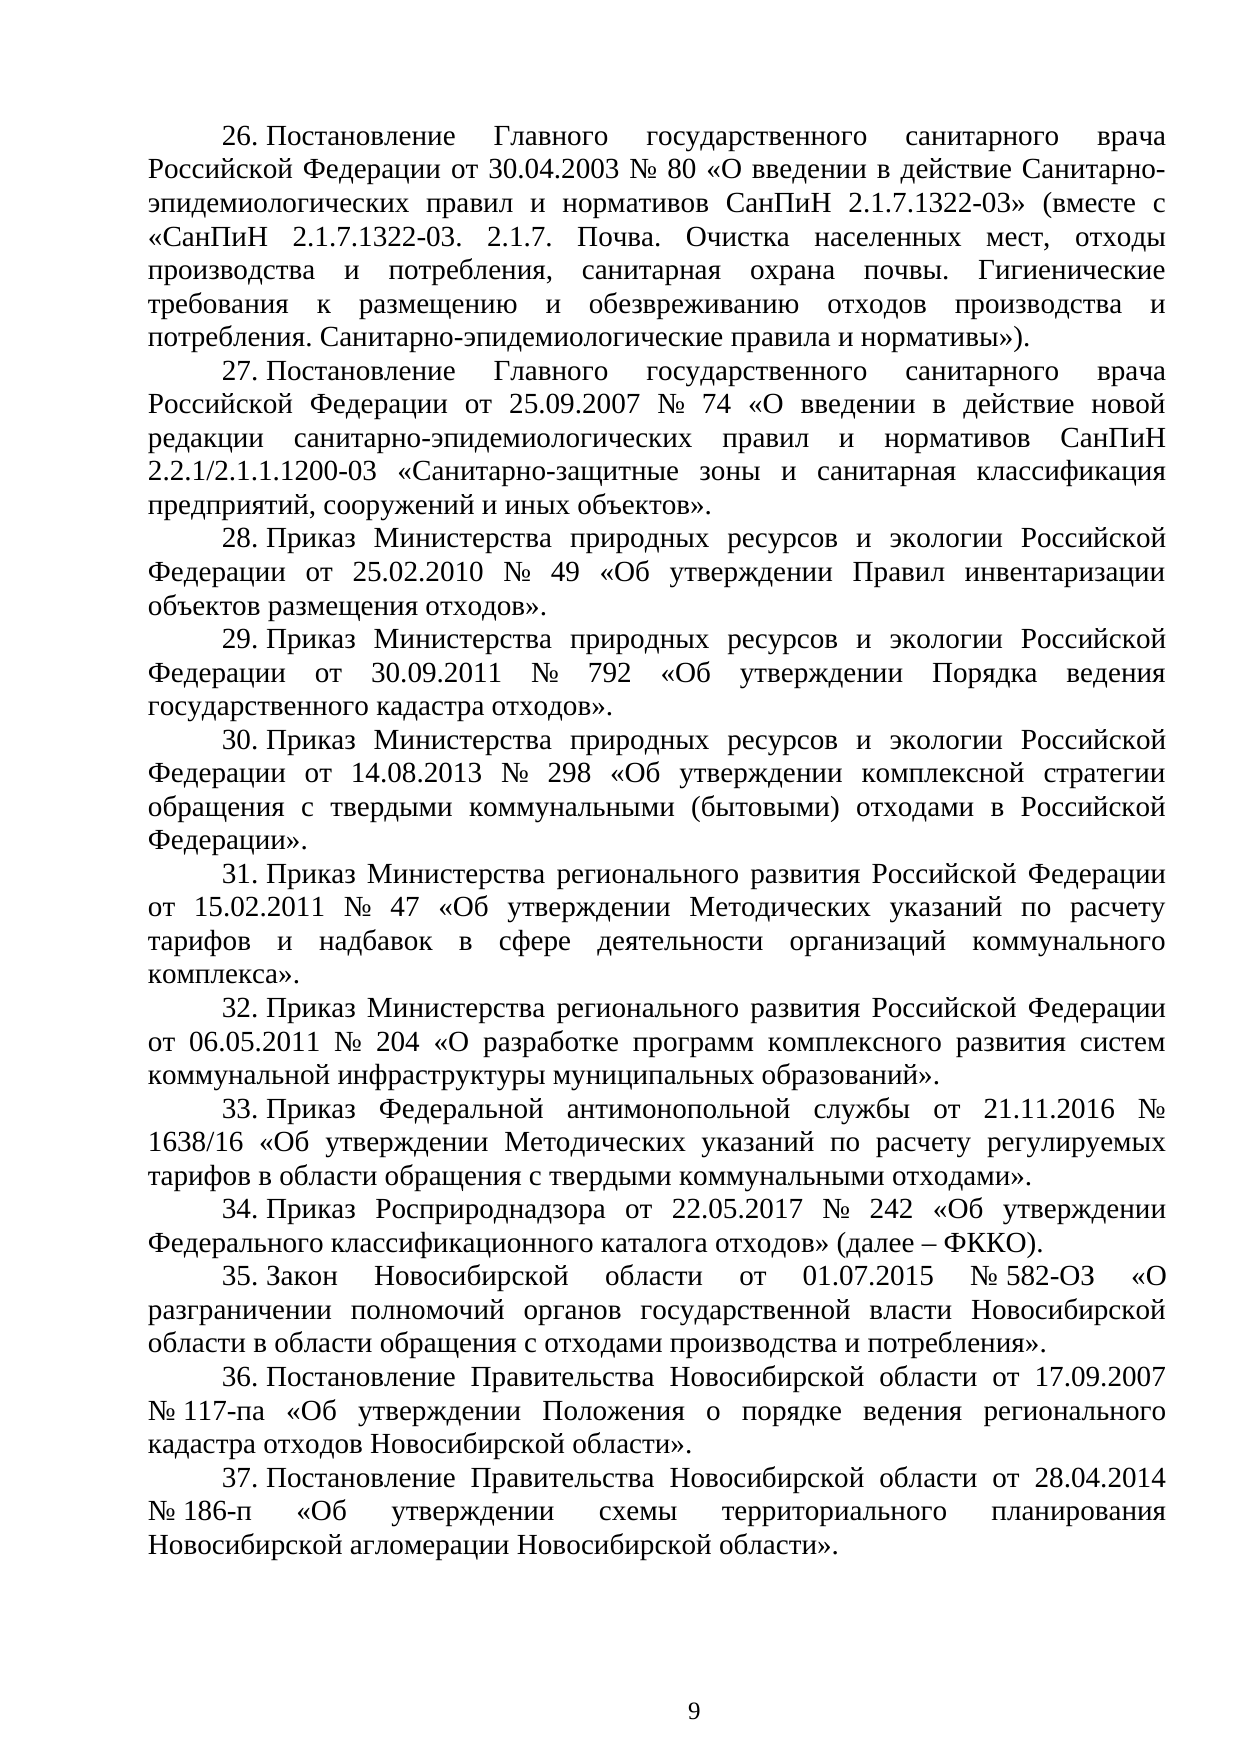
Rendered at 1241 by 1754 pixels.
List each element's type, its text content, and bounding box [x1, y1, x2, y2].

list Приказ Министерства природных ресурсов и экологии Российской Федерации от 14.08.2013 № 298 «Об утверждении комплексной стратегии обращения с твердыми коммунальными (бытовыми) отходами в Российской Федерации». [148, 722, 1167, 856]
list Постановление Главного государственного санитарного врача Российской Федерации от 30.04.2003 № 80 «О введении в действие Санитарно-эпидемиологических правил и нормативов СанПиН 2.1.7.1322-03» (вместе с «СанПиН 2.1.7.1322-03. 2.1.7. Почва. Очистка населенных мест, отходы производства и потребления, санитарная охрана почвы. Гигиенические требования к размещению и обезвреживанию отходов производства и потребления. Санитарно-эпидемиологические правила и нормативы»). [148, 118, 1167, 353]
list Приказ Министерства регионального развития Российской Федерации от 15.02.2011 № 47 «Об утверждении Методических указаний по расчету тарифов и надбавок в сфере деятельности организаций коммунального комплекса». [148, 856, 1167, 990]
list Приказ Министерства регионального развития Российской Федерации от 06.05.2011 № 204 «О разработке программ комплексного развития систем коммунальной инфраструктуры муниципальных образований». [148, 990, 1167, 1091]
list Приказ Федеральной антимонопольной службы от 21.11.2016 № 1638/16 «Об утверждении Методических указаний по расчету регулируемых тарифов в области обращения с твердыми коммунальными отходами». [148, 1091, 1167, 1191]
list Приказ Министерства природных ресурсов и экологии Российской Федерации от 25.02.2010 № 49 «Об утверждении Правил инвентаризации объектов размещения отходов». [148, 521, 1167, 621]
list Приказ Росприроднадзора от 22.05.2017 № 242 «Об утверждении Федерального классификационного каталога отходов» (далее – ФККО). [148, 1191, 1167, 1258]
list Постановление Правительства Новосибирской области от 17.09.2007 № 117-па «Об утверждении Положения о порядке ведения регионального кадастра отходов Новосибирской области». [148, 1359, 1167, 1460]
list Приказ Министерства природных ресурсов и экологии Российской Федерации от 30.09.2011 № 792 «Об утверждении Порядка ведения государственного кадастра отходов». [148, 621, 1167, 722]
list Закон Новосибирской области от 01.07.2015 № 582-ОЗ «О разграничении полномочий органов государственной власти Новосибирской области в области обращения с отходами производства и потребления». [148, 1258, 1167, 1359]
list Постановление Правительства Новосибирской области от 28.04.2014 № 186-п «Об утверждении схемы территориального планирования Новосибирской агломерации Новосибирской области». [148, 1460, 1167, 1560]
list Постановление Главного государственного санитарного врача Российской Федерации от 25.09.2007 № 74 «О введении в действие новой редакции санитарно-эпидемиологических правил и нормативов СанПиН 2.2.1/2.1.1.1200-03 «Санитарно-защитные зоны и санитарная классификация предприятий, сооружений и иных объектов». [148, 353, 1167, 521]
